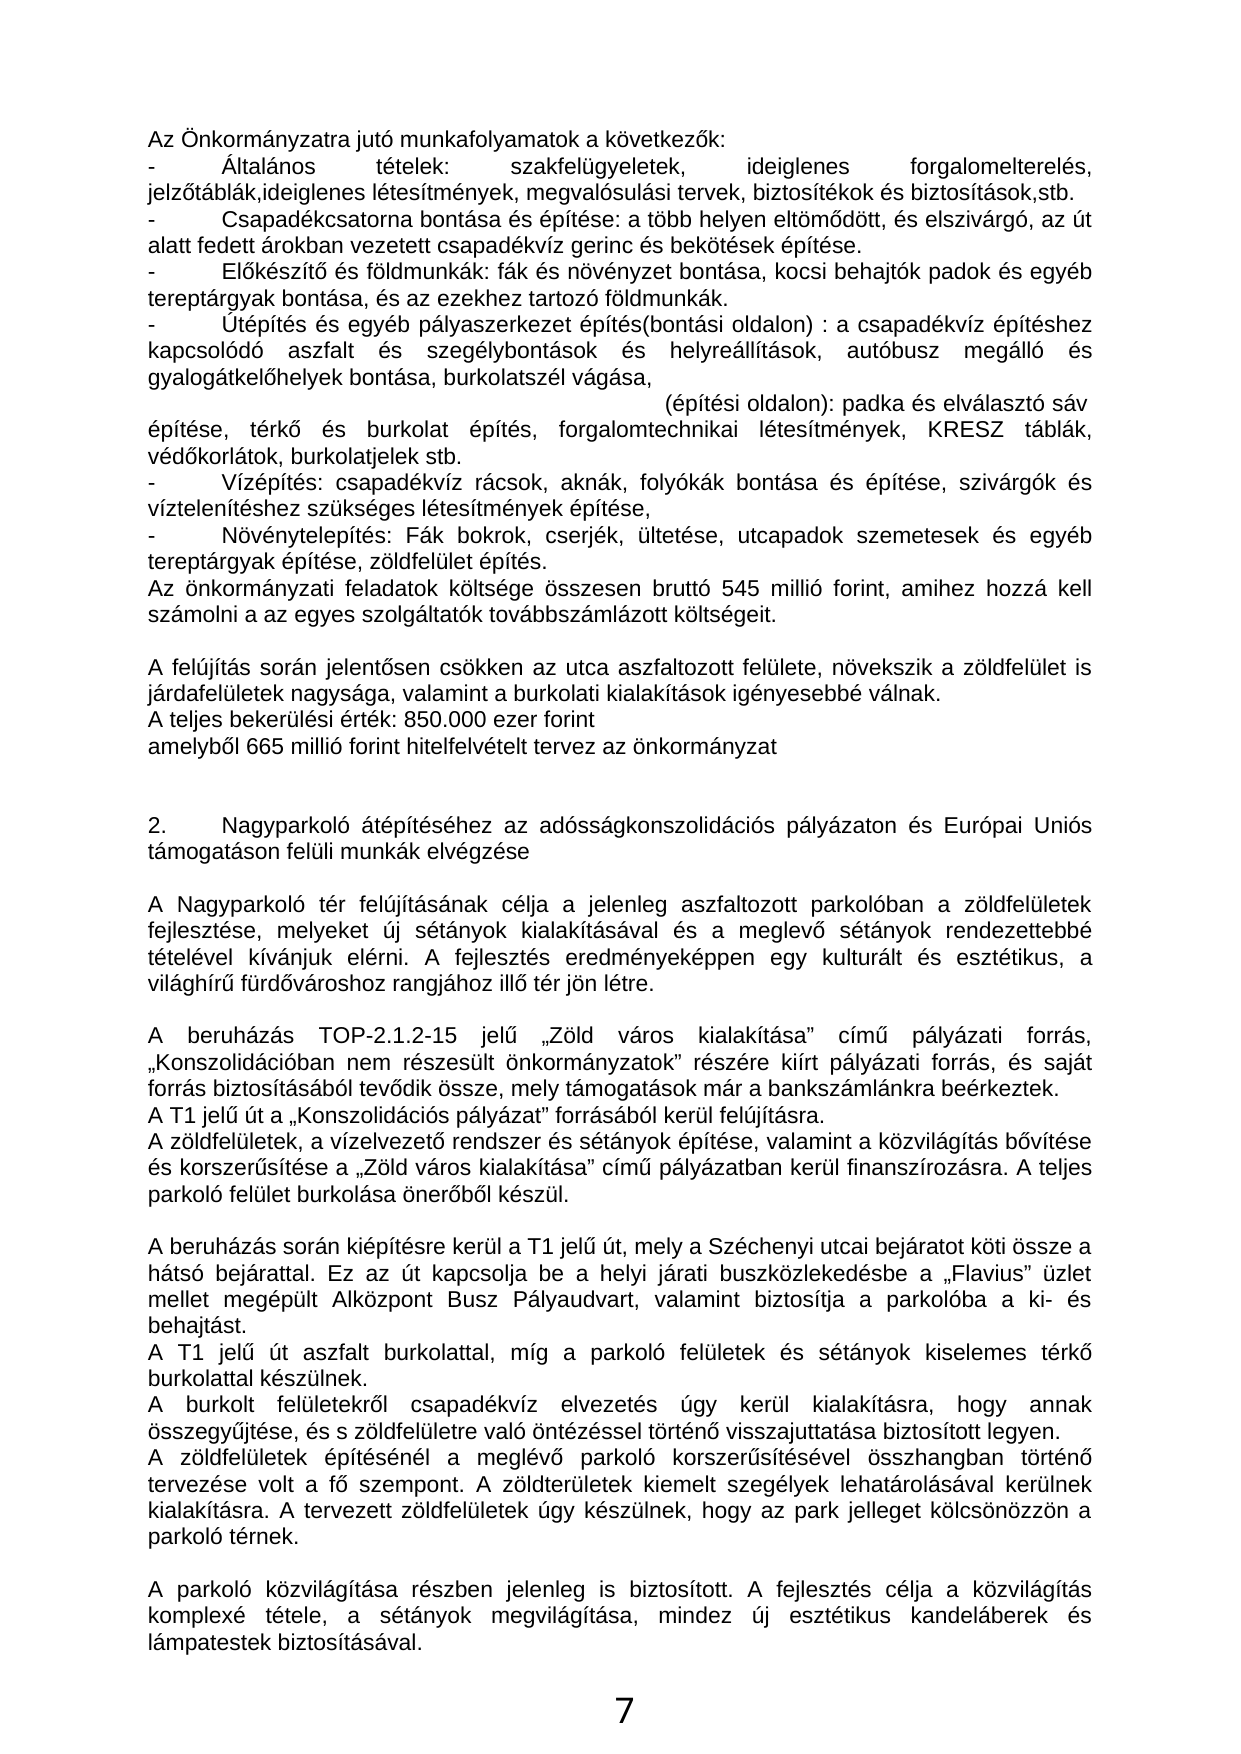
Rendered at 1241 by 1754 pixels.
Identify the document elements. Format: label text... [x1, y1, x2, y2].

text A T1 jelű út aszfalt burkolattal, míg a parkoló felületek és sétányok kiselemes térkő burkolattal készülnek. [148, 1339, 1093, 1391]
text A zöldfelületek, a vízelvezető rendszer és sétányok építése, valamint a közvilágítás bővítése és korszerűsítése a „Zöld város kialakítása” című pályázatban kerül finanszírozásra. A teljes parkoló felület burkolása önerőből készül. [148, 1128, 1093, 1207]
text - Csapadékcsatorna bontása és építése: a több helyen eltömődött, és elszivárgó, az út alatt fedett árokban vezetett csapadékvíz gerinc és bekötések építése. [148, 206, 1093, 258]
text A T1 jelű út a „Konszolidációs pályázat” forrásából kerül felújításra. [148, 1102, 1093, 1128]
text - Növénytelepítés: Fák bokrok, cserjék, ültetése, utcapadok szemetesek és egyéb tereptárgyak építése, zöldfelület építés. [148, 522, 1093, 574]
text A beruházás során kiépítésre kerül a T1 jelű út, mely a Széchenyi utcai bejáratot köti össze a hátsó bejárattal. Ez az út kapcsolja be a helyi járati buszközlekedésbe a „Flavius” üzlet mellet megépült Alközpont Busz Pályaudvart, valamint biztosítja a parkolóba a ki- és behajtást. [148, 1233, 1093, 1339]
text (építési oldalon): padka és elválasztó sáv építése, térkő és burkolat építés, forgalomtechnikai létesítmények, KRESZ táblák, védőkorlátok, burkolatjelek stb. [148, 390, 1093, 469]
text A Nagyparkoló tér felújításának célja a jelenleg aszfaltozott parkolóban a zöldfelületek fejlesztése, melyeket új sétányok kialakításával és a meglevő sétányok rendezettebbé tételével kívánjuk elérni. A fejlesztés eredményeképpen egy kulturált és esztétikus, a világhírű fürdővároshoz rangjához illő tér jön létre. [148, 891, 1093, 996]
text A beruházás TOP-2.1.2-15 jelű „Zöld város kialakítása” című pályázati forrás, „Konszolidációban nem részesült önkormányzatok” részére kiírt pályázati forrás, és saját forrás biztosításából tevődik össze, mely támogatások már a bankszámlánkra beérkeztek. [148, 1022, 1093, 1102]
text A teljes bekerülési érték: 850.000 ezer forint [148, 706, 1093, 733]
text - Előkészítő és földmunkák: fák és növényzet bontása, kocsi behajtók padok és egyéb tereptárgyak bontása, és az ezekhez tartozó földmunkák. [148, 258, 1093, 311]
text amelyből 665 millió forint hitelfelvételt tervez az önkormányzat [148, 733, 1093, 759]
text - Általános tételek: szakfelügyeletek, ideiglenes forgalomelterelés, jelzőtáblák,ideiglenes létesítmények, megvalósulási tervek, biztosítékok és biztosítások,stb. [148, 153, 1093, 206]
text Az önkormányzati feladatok költsége összesen bruttó 545 millió forint, amihez hozzá kell számolni a az egyes szolgáltatók továbbszámlázott költségeit. [148, 574, 1093, 627]
text A zöldfelületek építésénél a meglévő parkoló korszerűsítésével összhangban történő tervezése volt a fő szempont. A zöldterületek kiemelt szegélyek lehatárolásával kerülnek kialakításra. A tervezett zöldfelületek úgy készülnek, hogy az park jelleget kölcsönözzön a parkoló térnek. [148, 1444, 1093, 1549]
text - Vízépítés: csapadékvíz rácsok, aknák, folyókák bontása és építése, szivárgók és víztelenítéshez szükséges létesítmények építése, [148, 469, 1093, 522]
text A felújítás során jelentősen csökken az utca aszfaltozott felülete, növekszik a zöldfelület is járdafelületek nagysága, valamint a burkolati kialakítások igényesebbé válnak. [148, 653, 1093, 706]
text - Útépítés és egyéb pályaszerkezet építés(bontási oldalon) : a csapadékvíz építéshez kapcsolódó aszfalt és szegélybontások és helyreállítások, autóbusz megálló és gyalogátkelőhelyek bontása, burkolatszél vágása, [148, 311, 1093, 390]
text Az Önkormányzatra jutó munkafolyamatok a következők: [148, 126, 1093, 153]
text A burkolt felületekről csapadékvíz elvezetés úgy kerül kialakításra, hogy annak összegyűjtése, és s zöldfelületre való öntézéssel történő visszajuttatása biztosított legyen. [148, 1391, 1093, 1444]
text 2. Nagyparkoló átépítéséhez az adósságkonszolidációs pályázaton és Európai Uniós támogatáson felüli munkák elvégzése [148, 812, 1093, 864]
text A parkoló közvilágítása részben jelenleg is biztosított. A fejlesztés célja a közvilágítás komplexé tétele, a sétányok megvilágítása, mindez új esztétikus kandeláberek és lámpatestek biztosításával. [148, 1576, 1093, 1655]
